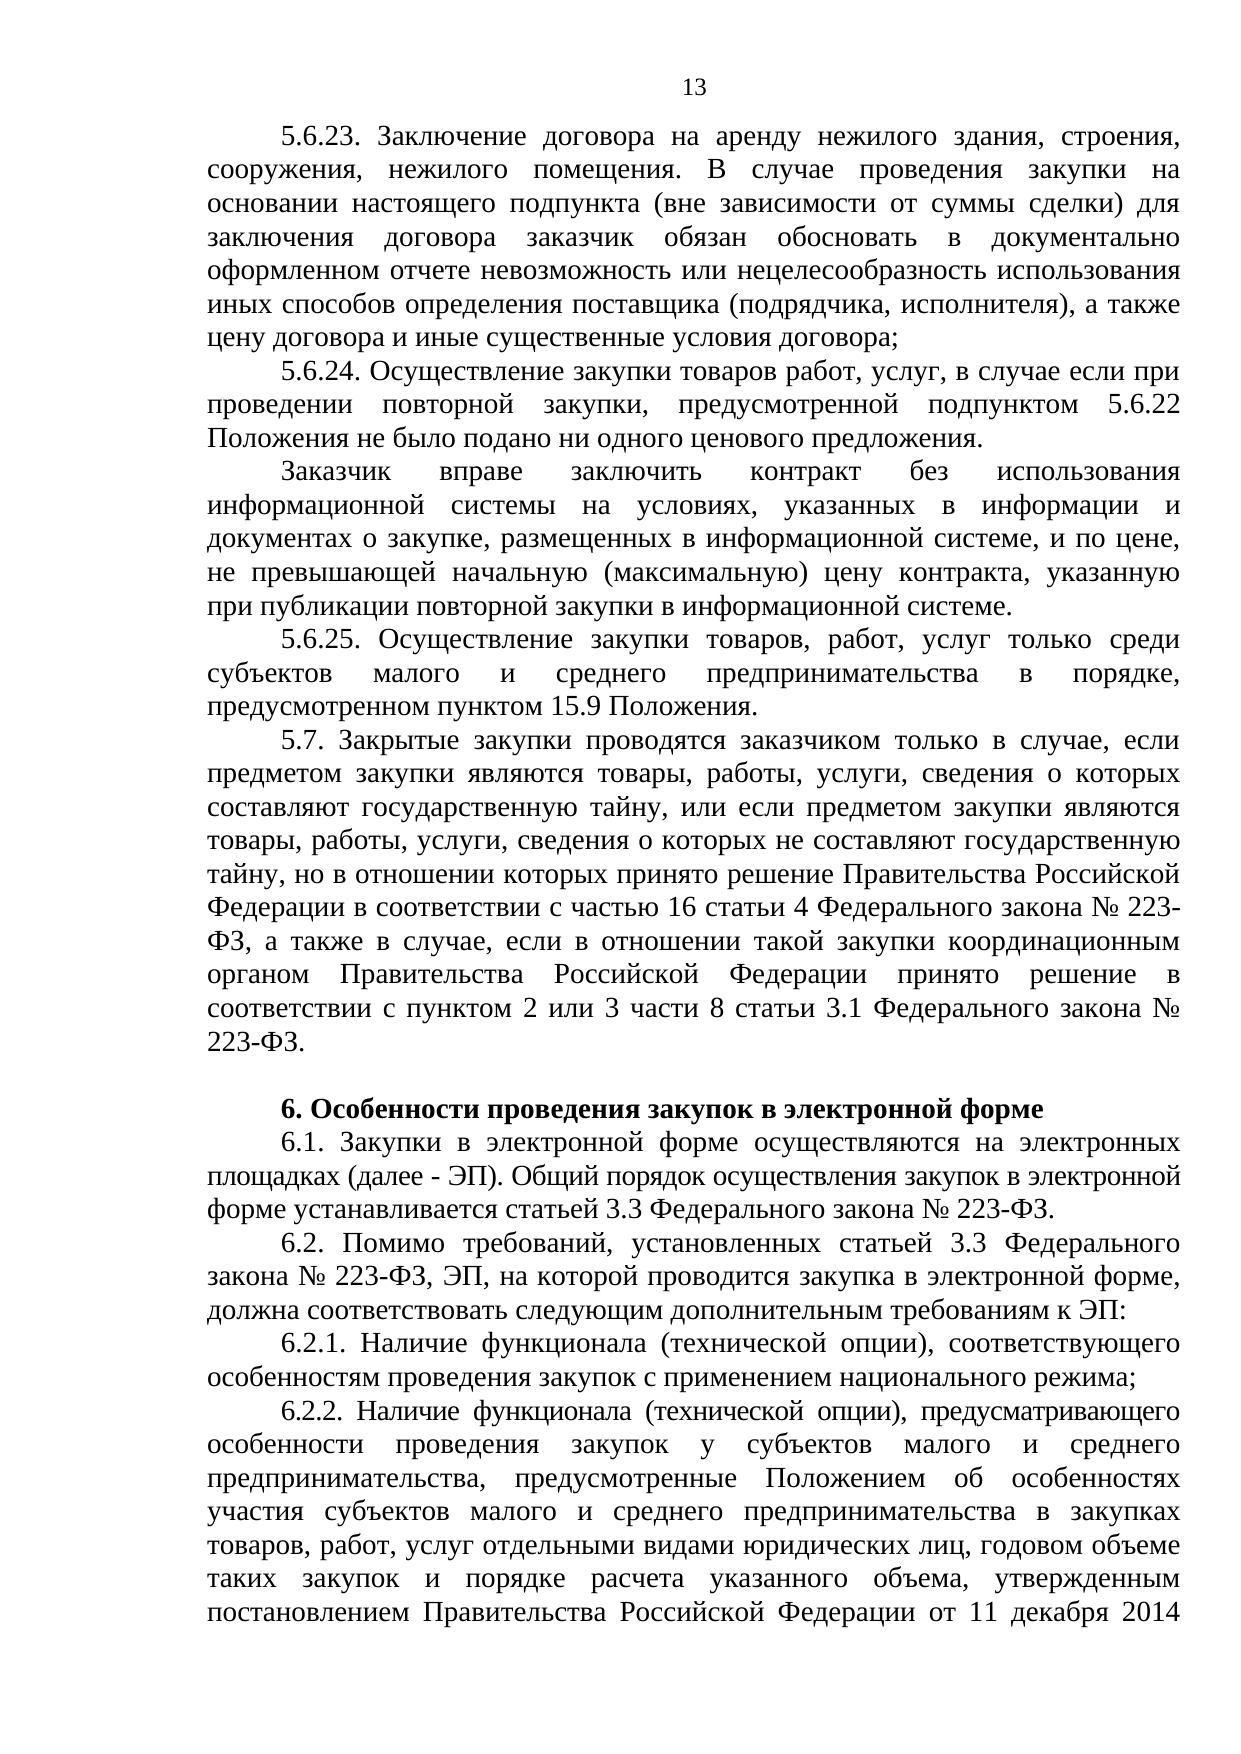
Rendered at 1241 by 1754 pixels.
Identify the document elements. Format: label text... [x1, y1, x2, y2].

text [207, 1393, 1181, 1627]
text 6.2. Помимо требований, установленных статьей 3.3 Федерального закона № 223-ФЗ, ЭП, на которой проводится закупка в электронной форме, должна соответствовать следующим дополнительным требованиям к ЭП: [207, 1225, 1181, 1326]
text 5.6.25. Осуществление закупки товаров, работ, услуг только среди субъектов малого и среднего предпринимательства в порядке, предусмотренном пунктом 15.9 Положения. [207, 621, 1181, 722]
text 5.7. Закрытые закупки проводятся заказчиком только в случае, если предметом закупки являются товары, работы, услуги, сведения о которых составляют государственную тайну, или если предметом закупки являются товары, работы, услуги, сведения о которых не составляют государственную тайну, но в отношении которых принято решение Правительства Российской Федерации в соответствии с частью 16 статьи 4 Федерального закона № 223-ФЗ, а также в случае, если в отношении такой закупки координационным органом Правительства Российской Федерации принято решение в соответствии с пунктом 2 или 3 части 8 статьи 3.1 Федерального закона № 223-ФЗ. [207, 722, 1181, 1057]
text 6.2.1. Наличие функционала (технической опции), соответствующего особенностям проведения закупок с применением национального режима; [207, 1326, 1181, 1393]
text 6.1. Закупки в электронной форме осуществляются на электронных площадках (далее - ЭП). Общий порядок осуществления закупок в электронной форме устанавливается статьей 3.3 Федерального закона № 223-ФЗ. [207, 1124, 1181, 1225]
text Заказчик вправе заключить контракт без использования информационной системы на условиях, указанных в информации и документах о закупке, размещенных в информационной системе, и по цене, не превышающей начальную (максимальную) цену контракта, указанную при публикации повторной закупки в информационной системе. [207, 453, 1181, 621]
subtitle 6. Особенности проведения закупок в электронной форме [207, 1091, 1181, 1124]
text 5.6.23. Заключение договора на аренду нежилого здания, строения, сооружения, нежилого помещения. В случае проведения закупки на основании настоящего подпункта (вне зависимости от суммы сделки) для заключения договора заказчик обязан обосновать в документально оформленном отчете невозможность или нецелесообразность использования иных способов определения поставщика (подрядчика, исполнителя), а также цену договора и иные существенные условия договора; [207, 118, 1181, 353]
text 5.6.24. Осуществление закупки товаров работ, услуг, в случае если при проведении повторной закупки, предусмотренной подпунктом 5.6.22 Положения не было подано ни одного ценового предложения. [207, 353, 1181, 453]
